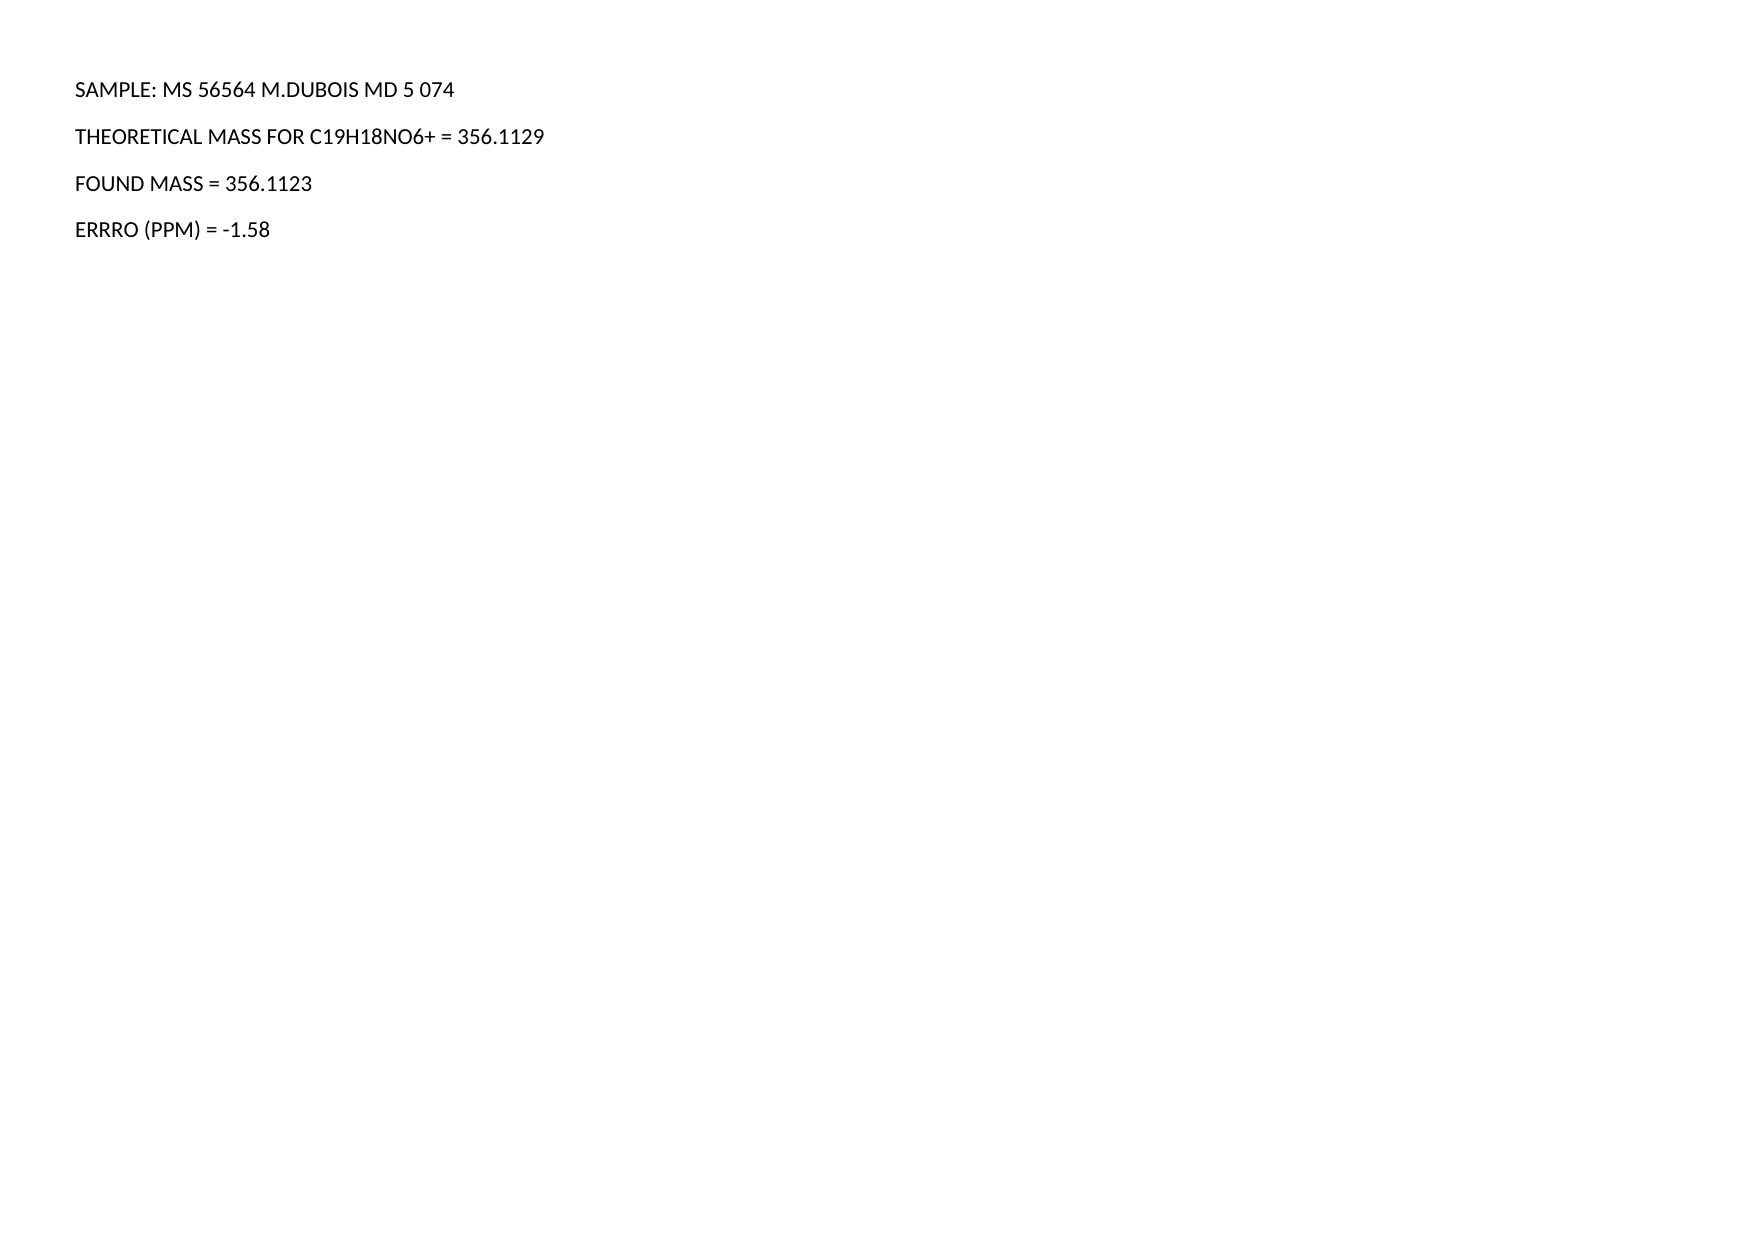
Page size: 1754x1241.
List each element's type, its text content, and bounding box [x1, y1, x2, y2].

text FOUND MASS = 356.1123 [75, 169, 1679, 197]
text SAMPLE: MS 56564 M.DUBOIS MD 5 074 [75, 75, 1679, 103]
text ERRRO (PPM) = -1.58 [75, 216, 1679, 244]
text THEORETICAL MASS FOR C19H18NO6+ = 356.1129 [75, 122, 1679, 150]
